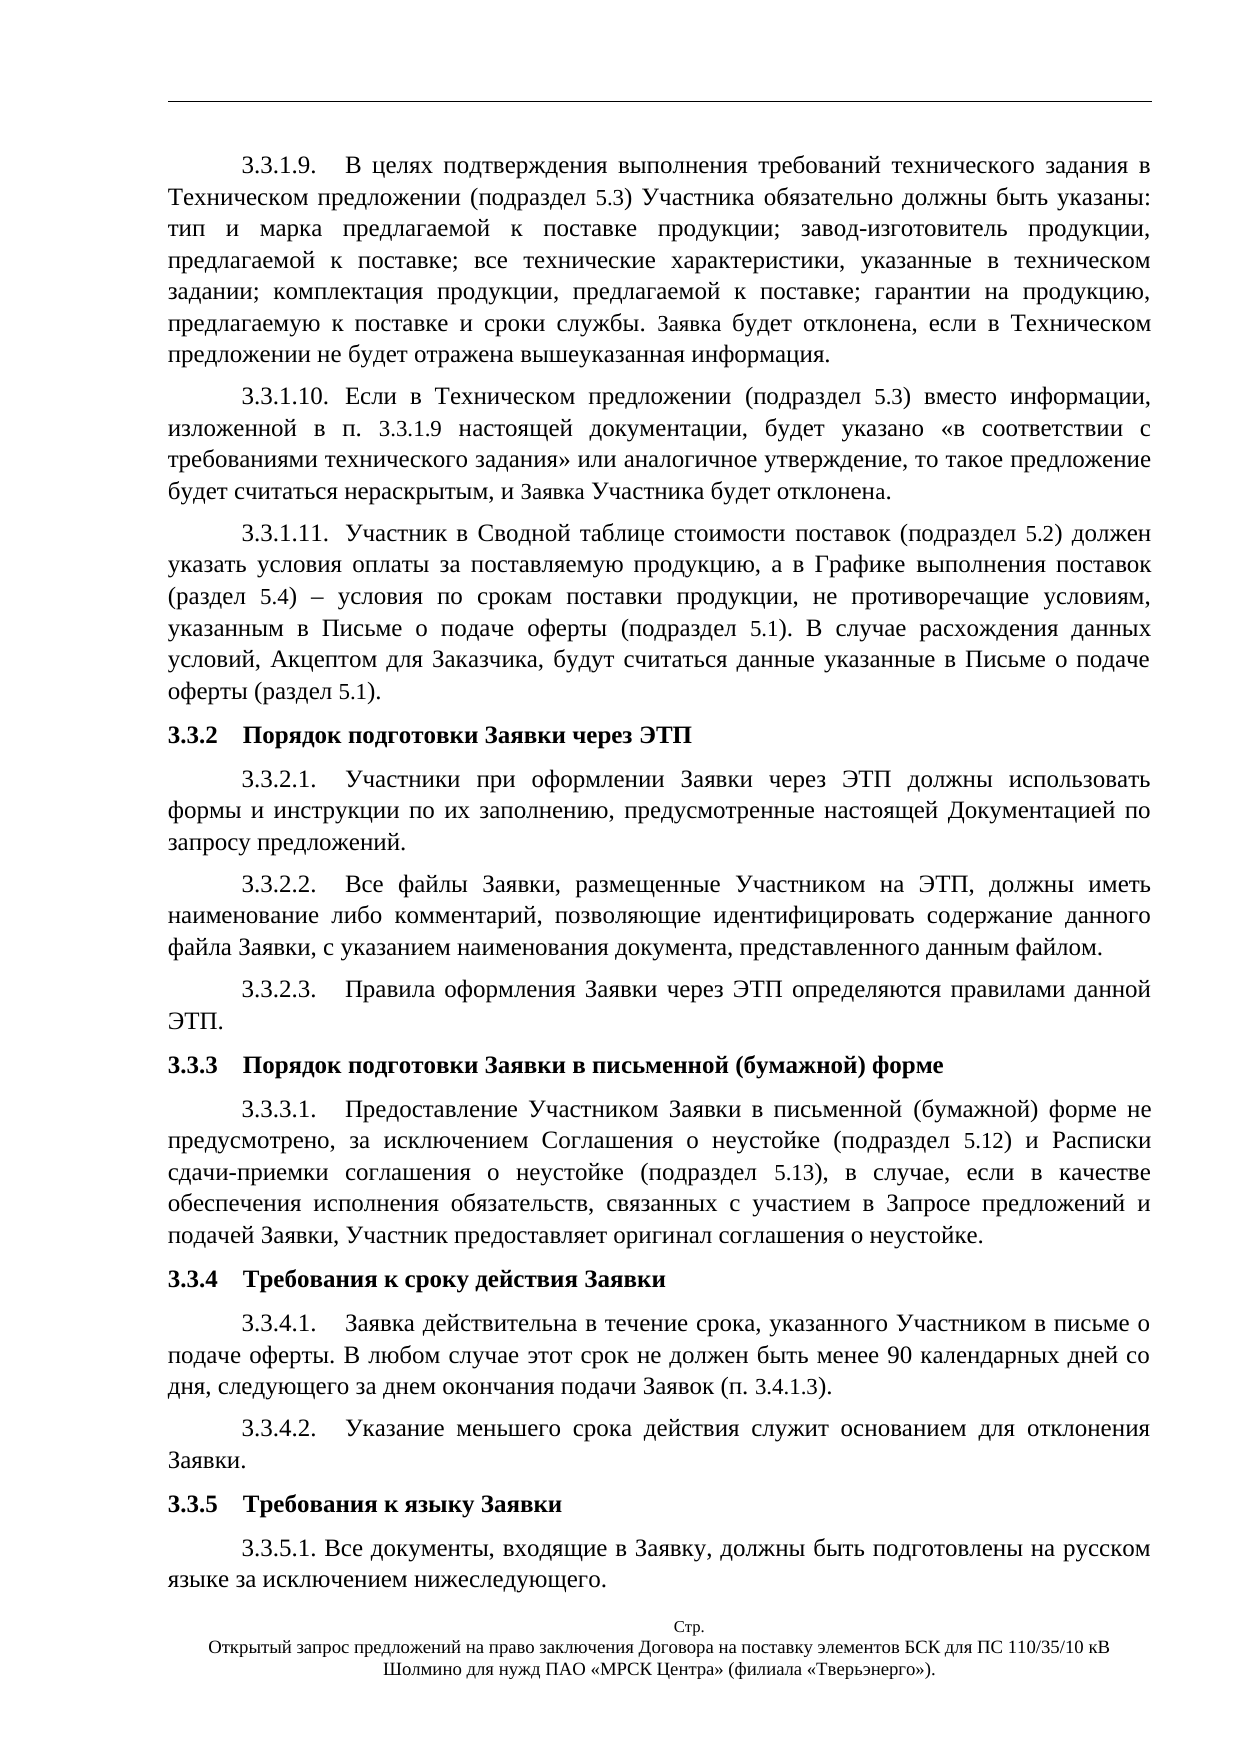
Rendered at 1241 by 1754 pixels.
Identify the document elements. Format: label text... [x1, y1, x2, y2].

subtitle Порядок подготовки Заявки в письменной (бумажной) форме [168, 1050, 1152, 1078]
list Все файлы Заявки, размещенные Участником на ЭТП, должны иметь наименование либо комментарий, позволяющие идентифицировать содержание данного файла Заявки, с указанием наименования документа, представленного данным файлом. [168, 869, 1152, 961]
subtitle Требования к языку Заявки [168, 1489, 1152, 1518]
list Заявка действительна в течение срока, указанного Участником в письме о подаче оферты. В любом случае этот срок не должен быть менее 90 календарных дней со дня, следующего за днем окончания подачи Заявок (п. 3.4.1.3). [168, 1308, 1151, 1400]
text 3.3.5.1. Все документы, входящие в Заявку, должны быть подготовлены на русском языке за исключением нижеследующего. [168, 1533, 1152, 1593]
list В целях подтверждения выполнения требований технического задания в Техническом предложении (подраздел 5.3) Участника обязательно должны быть указаны: тип и марка предлагаемой к поставке продукции; завод-изготовитель продукции, предлагаемой к поставке; все технические характеристики, указанные в техническом задании; комплектация продукции, предлагаемой к поставке; гарантии на продукцию, предлагаемую к поставке и сроки службы. Заявка будет отклонена, если в Техническом предложении не будет отражена вышеуказанная информация. [168, 150, 1152, 368]
list Участник в Сводной таблице стоимости поставок (подраздел 5.2) должен указать условия оплаты за поставляемую продукцию, а в Графике выполнения поставок (раздел 5.4) – условия по срокам поставки продукции, не противоречащие условиям, указанным в Письме о подаче оферты (подраздел 5.1). В случае расхождения данных условий, Акцептом для Заказчика, будут считаться данные указанные в Письме о подаче оферты (раздел 5.1). [168, 518, 1152, 704]
list Участники при оформлении Заявки через ЭТП должны использовать формы и инструкции по их заполнению, предусмотренные настоящей Документацией по запросу предложений. [168, 764, 1152, 856]
list Правила оформления Заявки через ЭТП определяются правилами данной ЭТП. [168, 974, 1152, 1034]
subtitle Требования к сроку действия Заявки [168, 1264, 1152, 1293]
list Указание меньшего срока действия служит основанием для отклонения Заявки. [168, 1413, 1151, 1474]
list Предоставление Участником Заявки в письменной (бумажной) форме не предусмотрено, за исключением Соглашения о неустойке (подраздел 5.12) и Расписки сдачи-приемки соглашения о неустойке (подраздел 5.13), в случае, если в качестве обеспечения исполнения обязательств, связанных с участием в Запросе предложений и подачей Заявки, Участник предоставляет оригинал соглашения о неустойке. [168, 1094, 1152, 1249]
list Если в Техническом предложении (подраздел 5.3) вместо информации, изложенной в п. 3.3.1.9 настоящей документации, будет указано «в соответствии с требованиями технического задания» или аналогичное утверждение, то такое предложение будет считаться нераскрытым, и Заявка Участника будет отклонена. [168, 381, 1152, 505]
subtitle Порядок подготовки Заявки через ЭТП [168, 720, 1152, 749]
